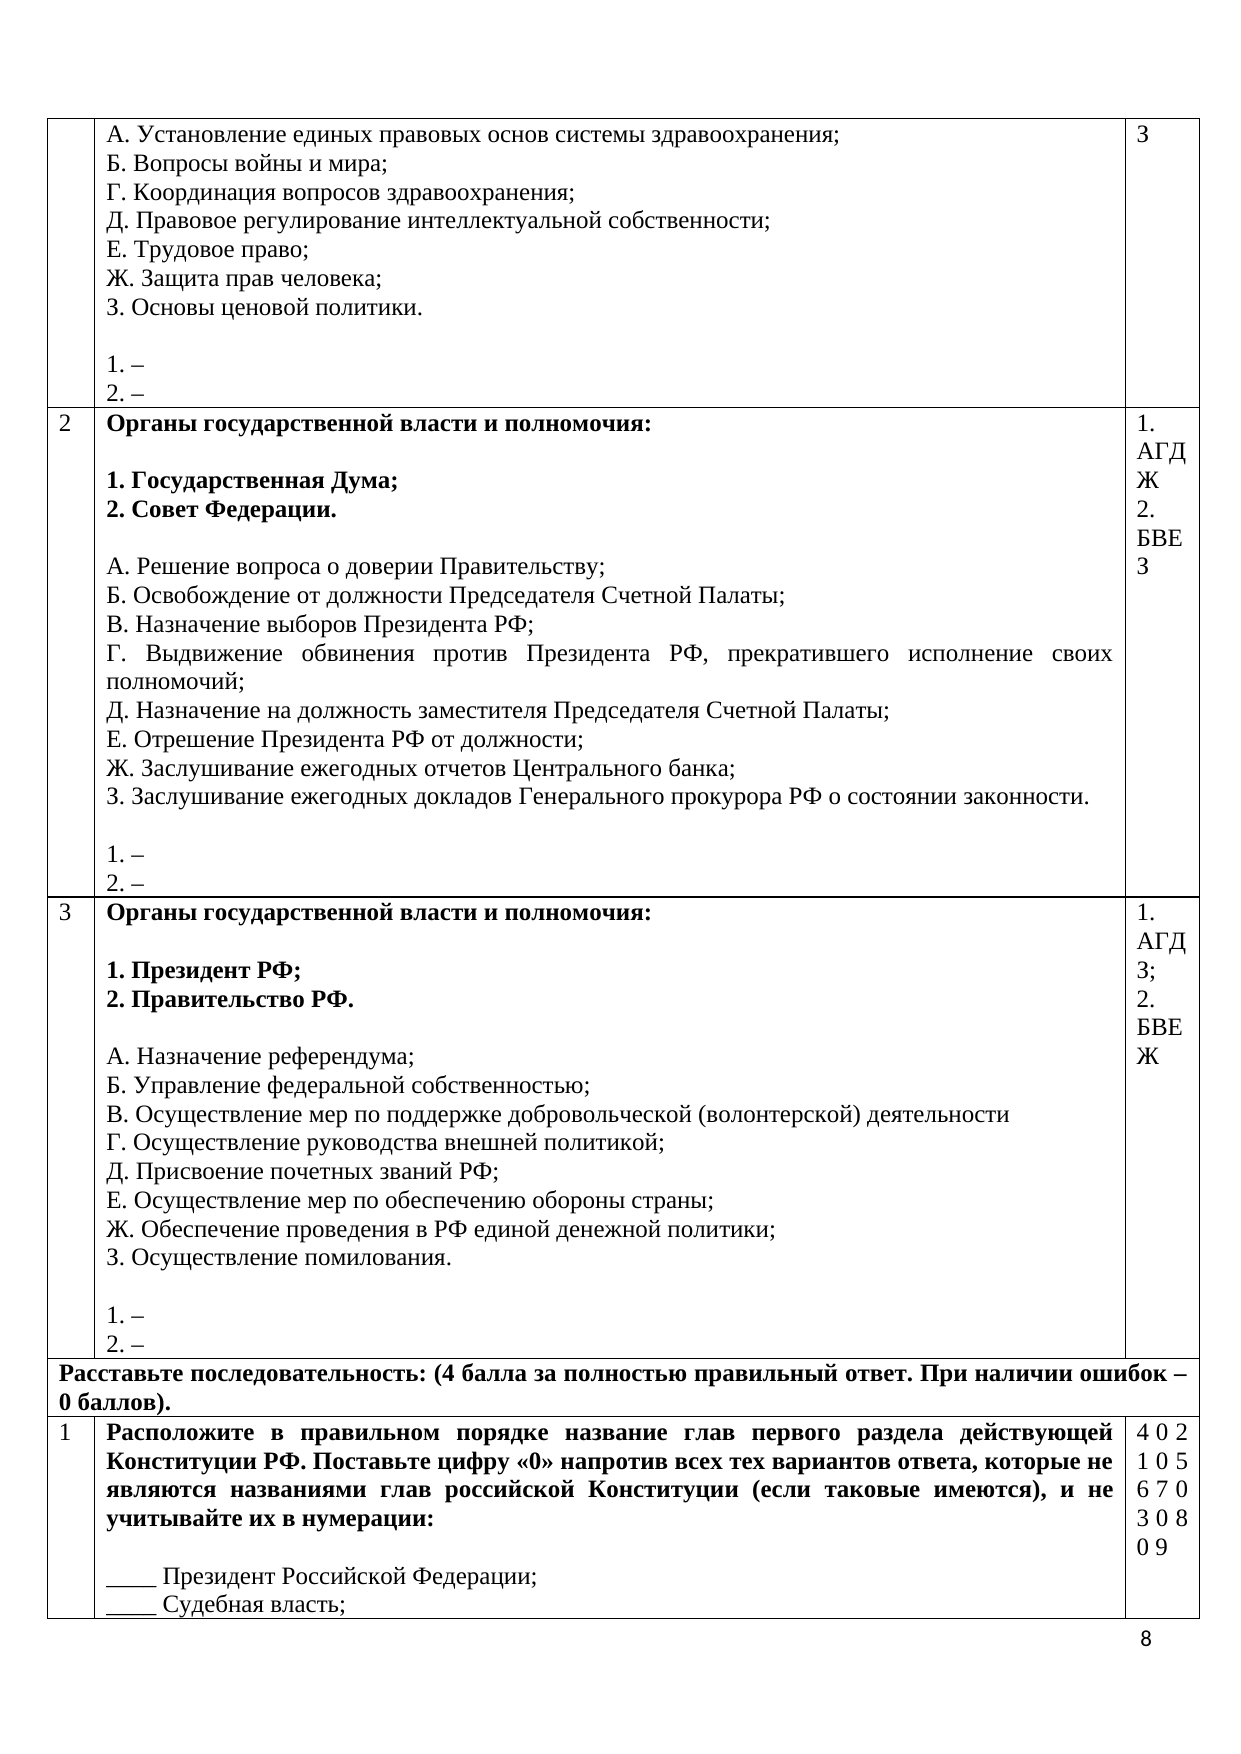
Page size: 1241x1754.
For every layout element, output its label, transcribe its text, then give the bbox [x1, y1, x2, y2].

table_cell 1 [48, 1417, 94, 1618]
table_cell 3 [48, 898, 94, 1357]
table_cell Органы государственной власти и полномочия: 1. Государственная Дума; 2. Совет Федерации. А. Решение вопроса о доверии Правительству; Б. Освобождение от должности Председателя Счетной Палаты; В. Назначение выборов Президента РФ; Г. Выдвижение обвинения против Президента РФ, прекратившего исполнение своих полномочий; Д. Назначение на должность заместителя Председателя Счетной Палаты; Е. Отрешение Президента РФ от должности; Ж. Заслушивание ежегодных отчетов Центрального банка; З. Заслушивание ежегодных докладов Генерального прокурора РФ о состоянии законности. 1. – 2. – [95, 408, 1125, 896]
table_cell Расставьте последовательность: (4 балла за полностью правильный ответ. При наличии ошибок – 0 баллов). [48, 1359, 1199, 1416]
table_cell 1. АГДЗ; 2. БВЕЖ [1126, 898, 1199, 1357]
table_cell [1126, 1417, 1199, 1618]
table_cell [95, 119, 1125, 407]
table_cell Органы государственной власти и полномочия: 1. Президент РФ; 2. Правительство РФ. А. Назначение референдума; Б. Управление федеральной собственностью; В. Осуществление мер по поддержке добровольческой (волонтерской) деятельности Г. Осуществление руководства внешней политикой; Д. Присвоение почетных званий РФ; Е. Осуществление мер по обеспечению обороны страны; Ж. Обеспечение проведения в РФ единой денежной политики; З. Осуществление помилования. 1. – 2. – [95, 898, 1125, 1357]
table_cell 1. ГЕЖ 2. АБДЗ [1126, 119, 1199, 407]
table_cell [95, 1417, 1125, 1618]
table_cell 1 [48, 119, 94, 407]
table_cell 2 [48, 408, 94, 896]
table_cell 1. АГДЖ 2. БВЕЗ [1126, 408, 1199, 896]
